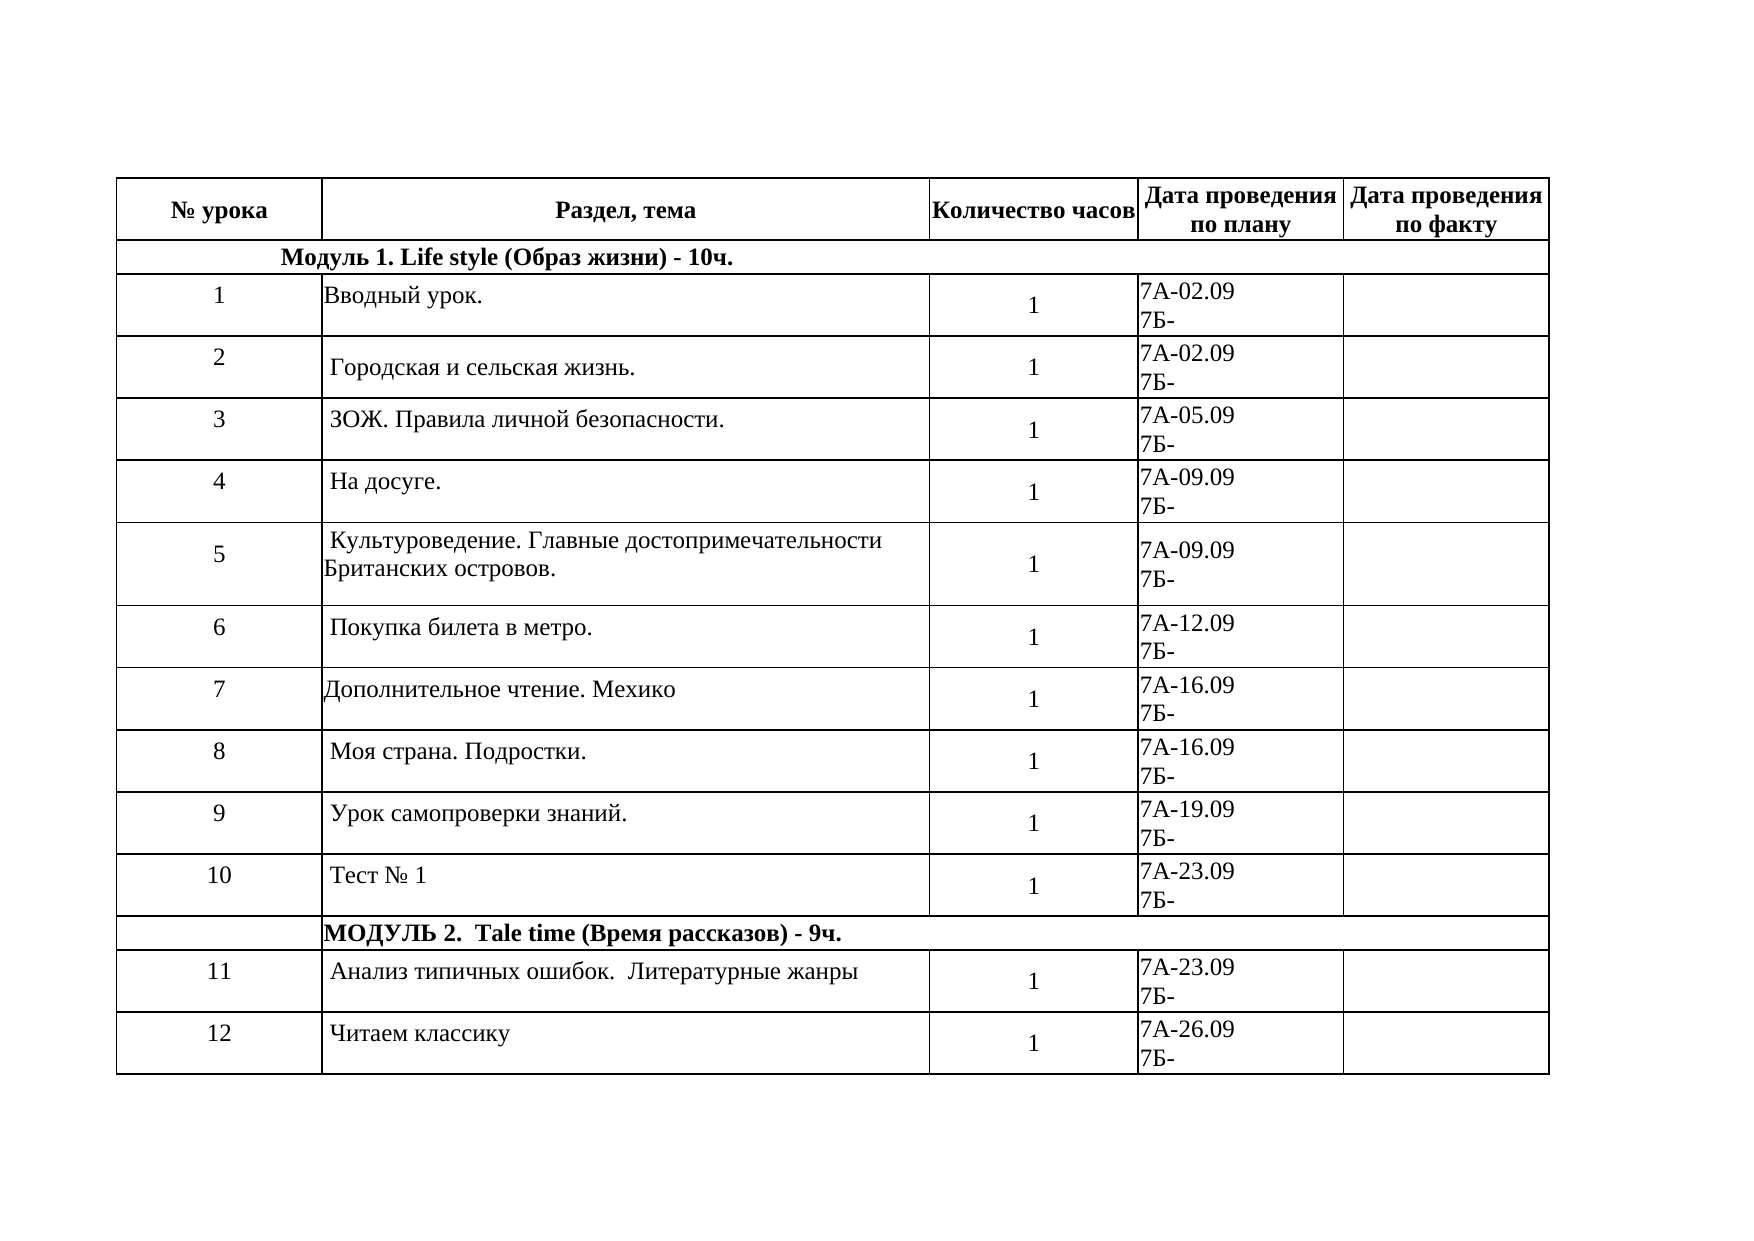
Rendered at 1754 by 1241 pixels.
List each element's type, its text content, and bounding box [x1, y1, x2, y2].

table_cell На досуге. [323, 461, 929, 522]
table_cell Дополнительное чтение. Мехико [323, 668, 929, 729]
table_cell [1344, 1013, 1548, 1073]
table_cell 7А-23.09 7Б- [1139, 951, 1343, 1011]
table_cell 7А-26.09 7Б- [1139, 1013, 1343, 1073]
table_header Дата проведения по факту [1344, 179, 1548, 239]
table_cell [1344, 793, 1548, 853]
table_cell [1344, 523, 1548, 604]
table_cell Тест № 1 [323, 855, 929, 915]
table_cell 1 [117, 275, 321, 335]
table_cell Городская и сельская жизнь. [323, 337, 929, 397]
table_cell 12 [117, 1013, 321, 1073]
table_cell 7А-02.09 7Б- [1139, 337, 1343, 397]
table_cell [1344, 275, 1548, 335]
table_cell 2 [117, 337, 321, 397]
table_cell 1 [930, 275, 1137, 335]
table_cell 7А-19.09 7Б- [1139, 793, 1343, 853]
table_cell 4 [117, 461, 321, 522]
table_cell 7А-12.09 7Б- [1139, 606, 1343, 667]
table_cell 1 [930, 523, 1137, 604]
table_cell 1 [930, 855, 1137, 915]
table_cell Вводный урок. [323, 275, 929, 335]
table_cell Покупка билета в метро. [323, 606, 929, 667]
table_cell [1344, 951, 1548, 1011]
table_cell [1344, 668, 1548, 729]
table_cell 7 [117, 668, 321, 729]
table_cell 7А-09.09 7Б- [1139, 461, 1343, 522]
table_cell 7А-16.09 7Б- [1139, 731, 1343, 791]
table_cell 1 [930, 731, 1137, 791]
table_cell 7А-23.09 7Б- [1139, 855, 1343, 915]
table_cell Читаем классику [323, 1013, 929, 1073]
table_cell 1 [930, 793, 1137, 853]
table_cell ЗОЖ. Правила личной безопасности. [323, 399, 929, 459]
table_cell [1344, 399, 1548, 459]
table_cell [1344, 461, 1548, 522]
table_cell Модуль 1. Life style (Образ жизни) - 10ч. [117, 241, 1548, 273]
table_cell 11 [117, 951, 321, 1011]
table_cell [1344, 731, 1548, 791]
table_cell 1 [930, 461, 1137, 522]
table_cell 7А-02.09 7Б- [1139, 275, 1343, 335]
table_header Дата проведения по плану [1139, 179, 1343, 239]
table_cell 6 [117, 606, 321, 667]
table_cell 1 [930, 399, 1137, 459]
table_header Количество часов [930, 179, 1137, 239]
table_cell 8 [117, 731, 321, 791]
table_cell 1 [930, 1013, 1137, 1073]
table_cell 7А-09.09 7Б- [1139, 523, 1343, 604]
table_cell Анализ типичных ошибок. Литературные жанры [323, 951, 929, 1011]
table_header № урока [117, 179, 321, 239]
table_cell 9 [117, 793, 321, 853]
table_cell 5 [117, 523, 321, 604]
table_cell Культуроведение. Главные достопримечательности Британских островов. [323, 523, 929, 604]
table_cell Урок самопроверки знаний. [323, 793, 929, 853]
table_cell 10 [117, 855, 321, 915]
table_cell 7А-16.09 7Б- [1139, 668, 1343, 729]
table_cell 1 [930, 337, 1137, 397]
table_cell [1344, 337, 1548, 397]
table_cell Моя страна. Подростки. [323, 731, 929, 791]
table_cell 3 [117, 399, 321, 459]
table_cell 1 [930, 668, 1137, 729]
table_cell 7А-05.09 7Б- [1139, 399, 1343, 459]
table_cell [117, 917, 321, 949]
table_cell 1 [930, 606, 1137, 667]
table_header Раздел, тема [323, 179, 929, 239]
table_cell МОДУЛЬ 2. Tale time (Время рассказов) - 9ч. [323, 917, 1548, 949]
table_cell [1344, 855, 1548, 915]
table_cell [1344, 606, 1548, 667]
table_cell 1 [930, 951, 1137, 1011]
